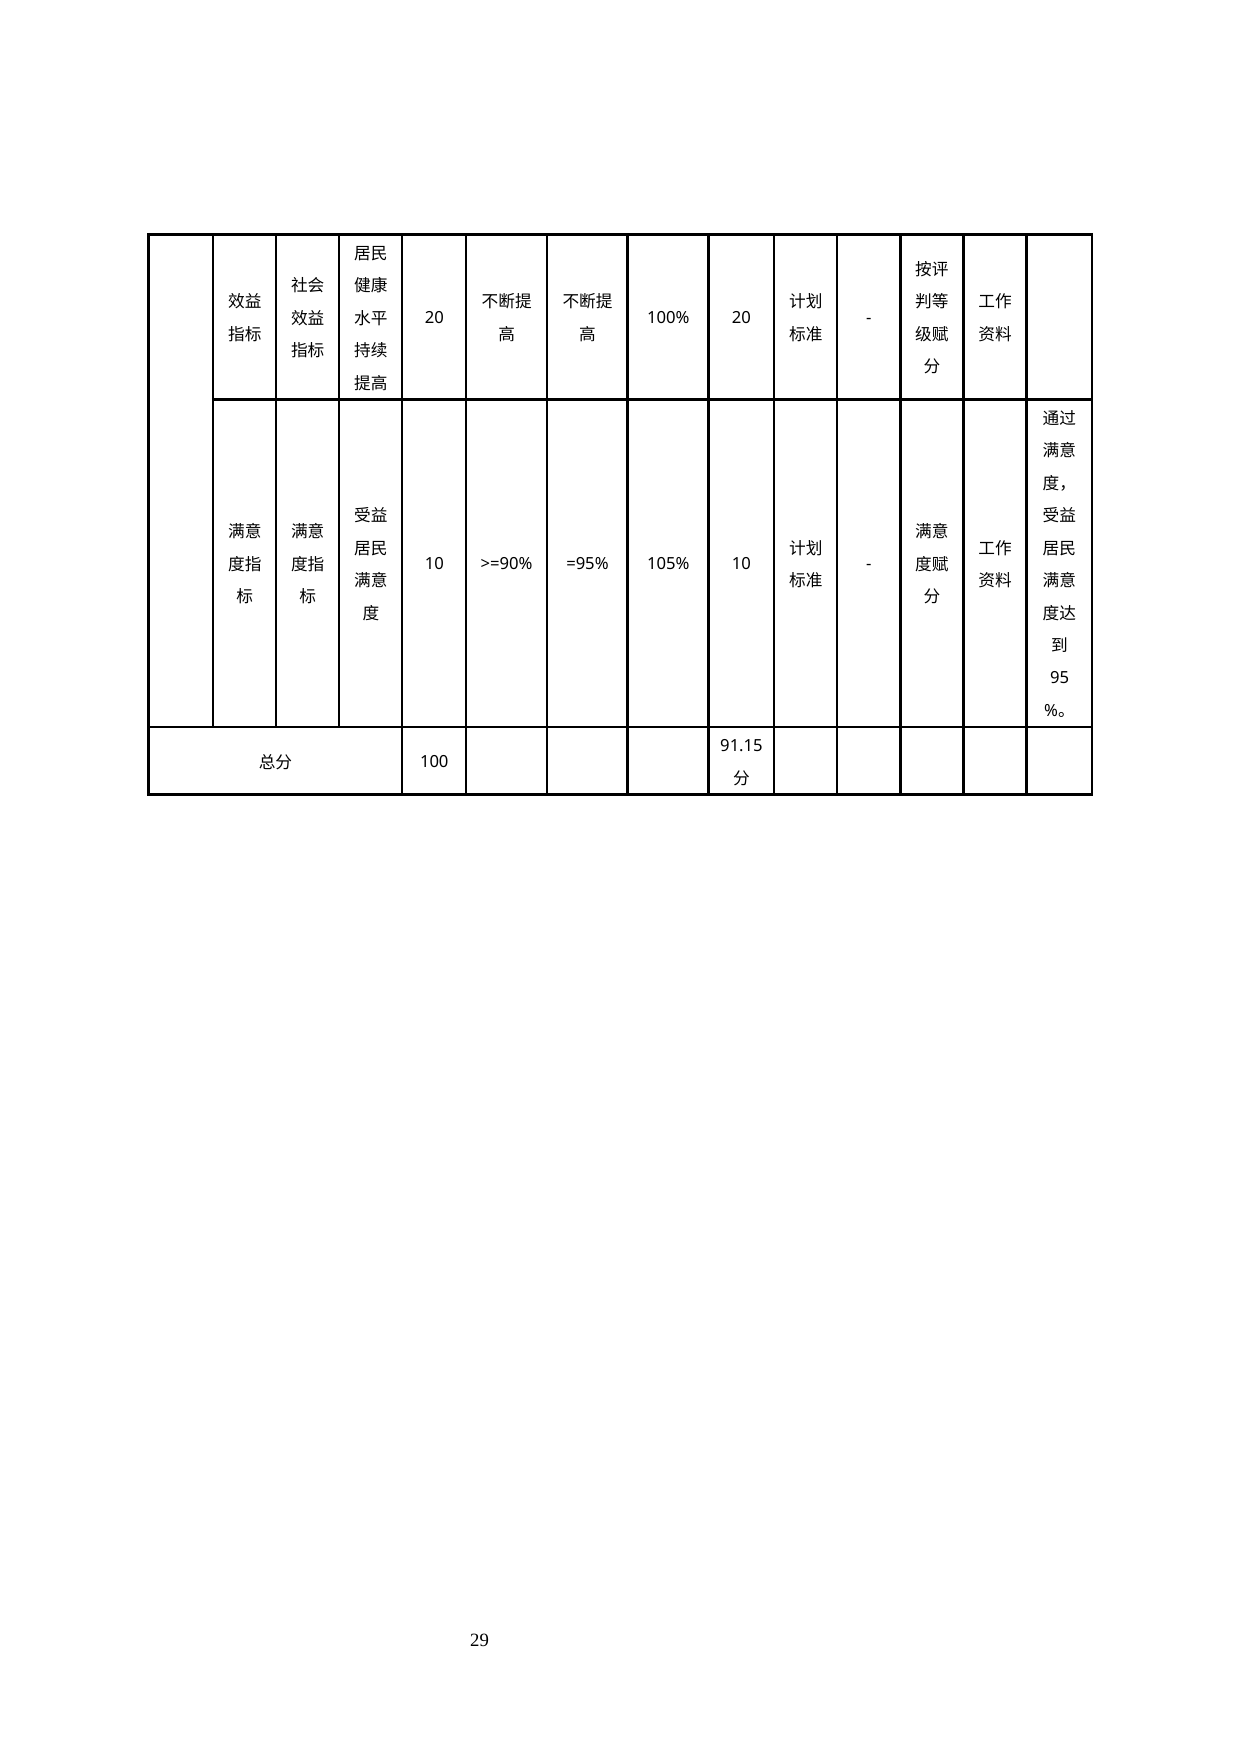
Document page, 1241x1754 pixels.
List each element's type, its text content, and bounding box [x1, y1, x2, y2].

table_cell - [838, 401, 899, 726]
table_cell [902, 728, 962, 793]
table_cell 计划标准 [775, 401, 836, 726]
table_cell [1028, 236, 1091, 398]
table_cell 100% [629, 236, 707, 398]
table_cell 按评判等级赋分 [902, 236, 962, 398]
table_cell [965, 728, 1025, 793]
table_cell 满意度指标 [277, 401, 338, 726]
table_cell 91.15分 [710, 728, 773, 793]
table_cell [775, 728, 836, 793]
table_cell 20 [403, 236, 465, 398]
table_cell 满意度赋分 [902, 401, 962, 726]
table_cell 居民健康水平持续提高 [340, 236, 401, 398]
table_cell 效益指标 [214, 236, 275, 398]
table_cell [1028, 728, 1091, 793]
table_cell 105% [629, 401, 707, 726]
table_cell [467, 728, 546, 793]
table_cell - [838, 236, 899, 398]
table_cell 10 [403, 401, 465, 726]
table_cell 20 [710, 236, 773, 398]
table_cell 满意度指标 [214, 401, 275, 726]
table_cell 受益居民满意度 [340, 401, 401, 726]
table_cell 不断提高 [548, 236, 626, 398]
table_cell [838, 728, 899, 793]
table_cell 计划标准 [775, 236, 836, 398]
table_cell 通过满意度，受益居民满意度达到95%。 [1028, 401, 1091, 726]
table_cell [629, 728, 707, 793]
table_cell 工作资料 [965, 236, 1025, 398]
table_cell 工作资料 [965, 401, 1025, 726]
table_cell >=90% [467, 401, 546, 726]
table_cell 不断提高 [467, 236, 546, 398]
table_cell [548, 728, 626, 793]
table_cell =95% [548, 401, 626, 726]
table_cell 100 [403, 728, 465, 793]
table_cell 社会效益指标 [277, 236, 338, 398]
table_cell 总分 [150, 728, 401, 793]
table_cell 10 [710, 401, 773, 726]
